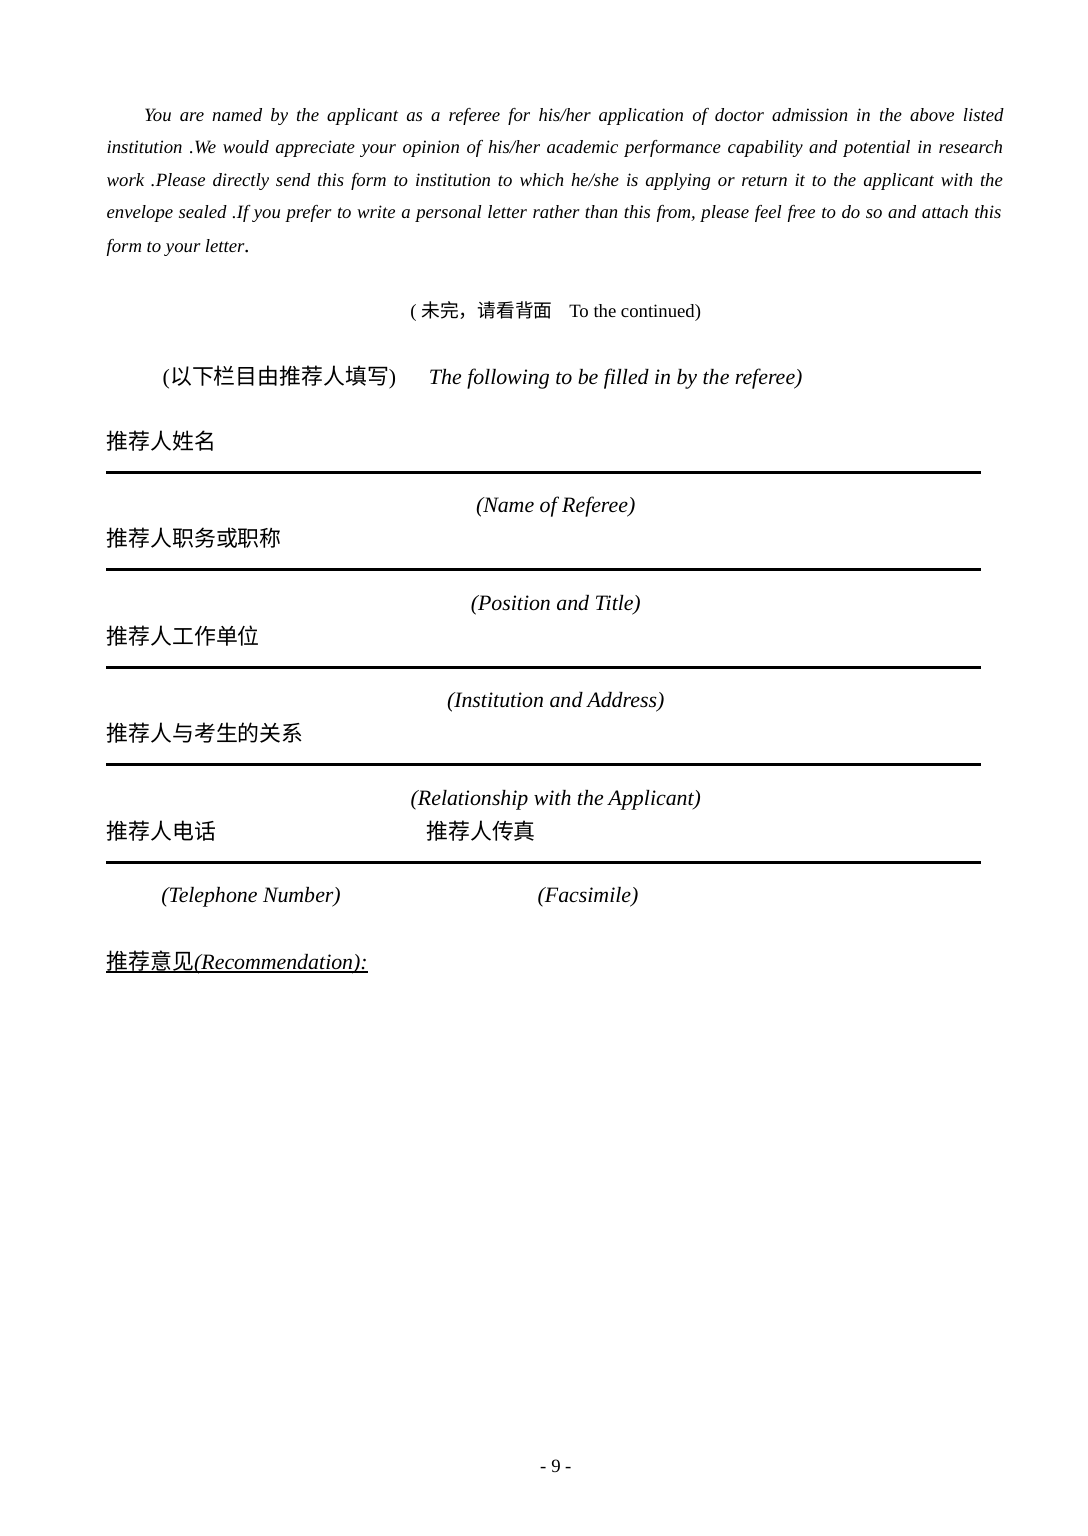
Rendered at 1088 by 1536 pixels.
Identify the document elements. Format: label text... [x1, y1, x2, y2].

text (Position and Title) [106, 586, 1005, 618]
text (以下栏目由推荐人填写) The following to be filled in by the referee) [106, 358, 1005, 391]
text ( 未完，请看背面 To the continued) [106, 293, 1005, 326]
text (Telephone Number) (Facsimile) [106, 878, 1005, 911]
text 推荐意见(Recommendation): [106, 943, 1005, 976]
text 推荐人与考生的关系 [106, 716, 1005, 748]
text 推荐人电话 推荐人传真 [106, 813, 1005, 846]
text You are named by the applicant as a referee for his/her application of doctor admission in the above listed institution .We would appreciate your opinion of his/her academic performance capability and potential in research work .Please directly send this form to institution to which he/she is applying or return it to the applicant with the envelope sealed .If you prefer to write a personal letter rather than this from, please feel free to do so and attach this form to your letter. [106, 98, 1005, 261]
text 推荐人姓名 [106, 423, 1005, 456]
text 推荐人工作单位 [106, 618, 1005, 651]
text (Institution and Address) [106, 683, 1005, 716]
text 推荐人职务或职称 [106, 521, 1005, 553]
text (Name of Referee) [106, 488, 1005, 521]
text (Relationship with the Applicant) [106, 781, 1005, 813]
